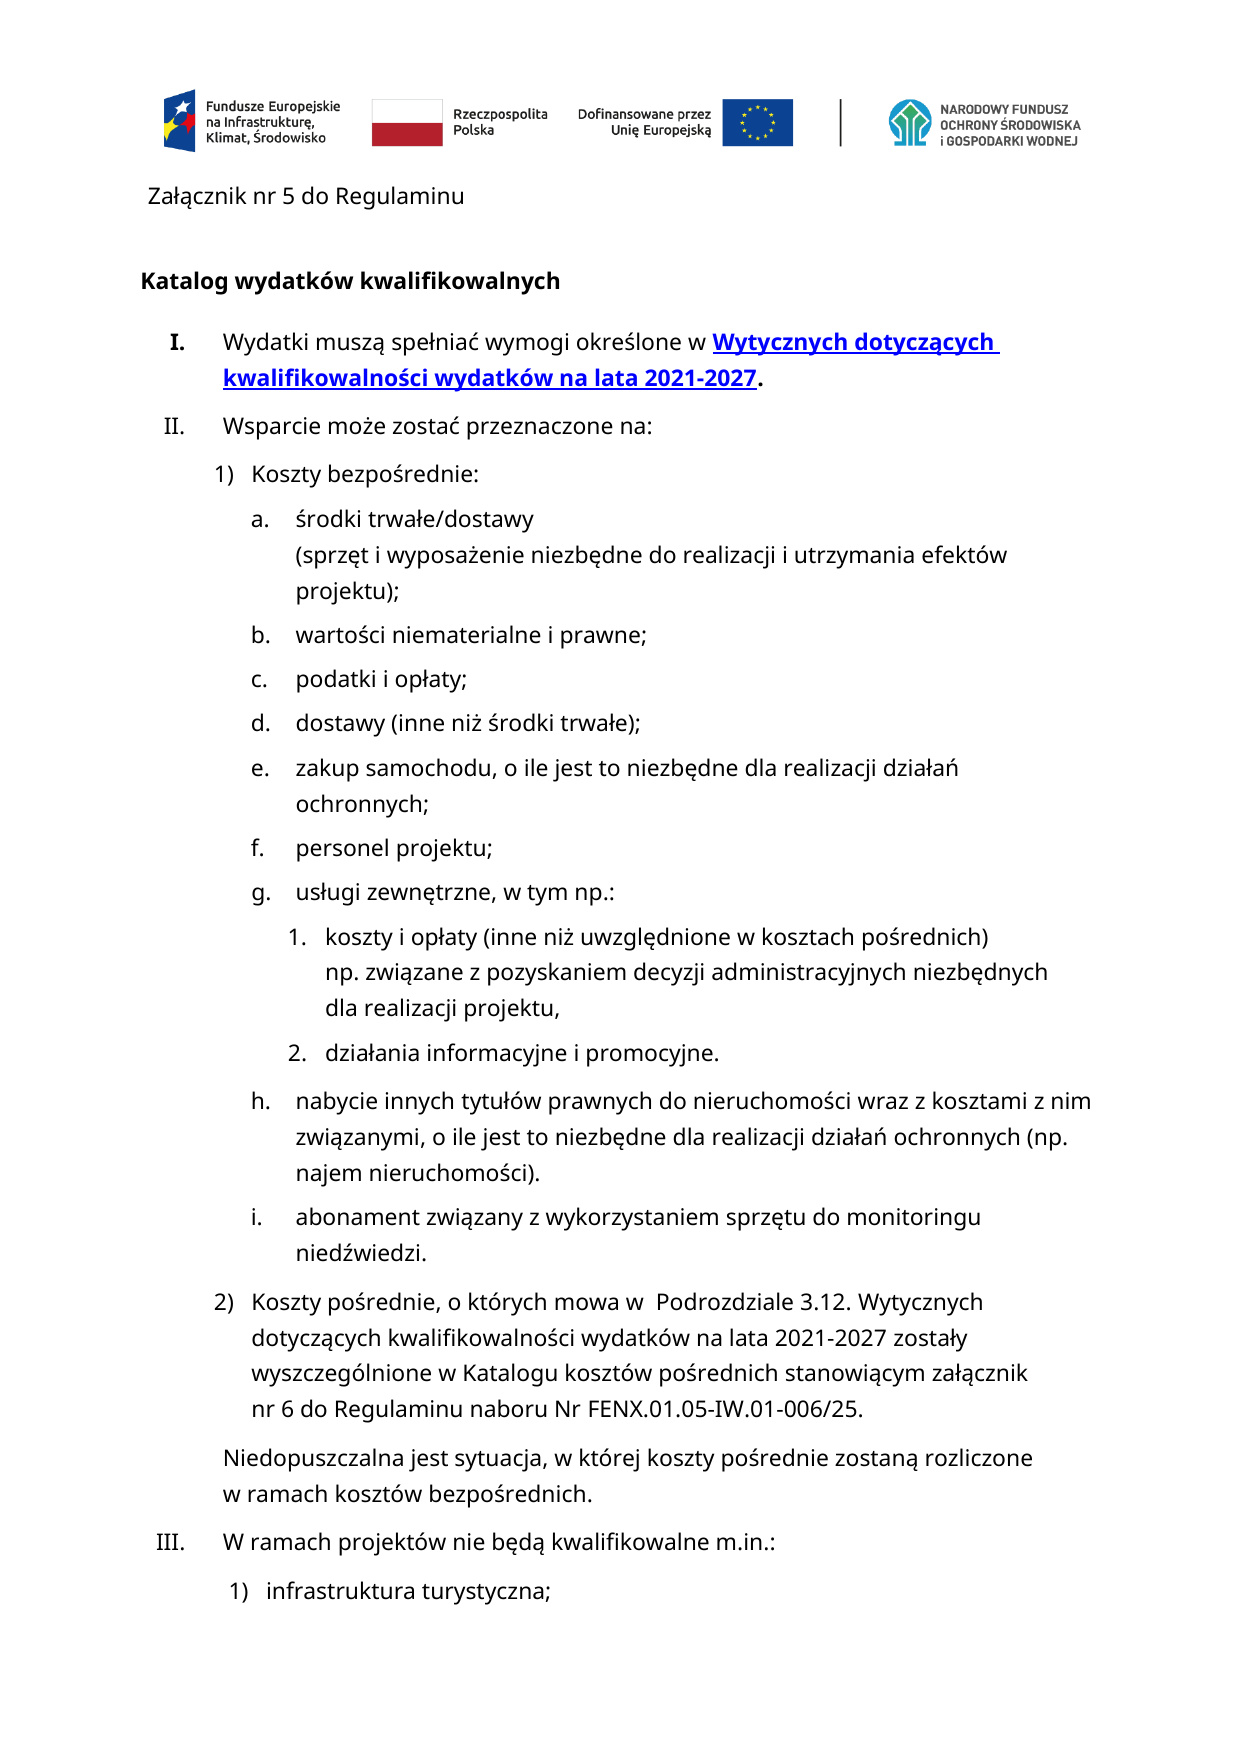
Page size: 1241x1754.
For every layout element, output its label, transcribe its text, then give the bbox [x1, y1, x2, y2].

list Wydatki muszą spełniać wymogi określone w Wytycznych dotyczących kwalifikowalności wydatków na lata 2021-2027. [185, 326, 1092, 393]
list podatki i opłaty; [251, 663, 1092, 694]
list nabycie innych tytułów prawnych do nieruchomości wraz z kosztami z nim związanymi, o ile jest to niezbędne dla realizacji działań ochronnych (np. najem nieruchomości). [251, 1085, 1092, 1188]
list dostawy (inne niż środki trwałe); [251, 707, 1092, 739]
list Niedopuszczalna jest sytuacja, w której koszty pośrednie zostaną rozliczone w ramach kosztów bezpośrednich. [223, 1442, 1092, 1509]
list abonament związany z wykorzystaniem sprzętu do monitoringu niedźwiedzi. [251, 1201, 1092, 1268]
list działania informacyjne i promocyjne. [288, 1037, 1092, 1068]
list W ramach projektów nie będą kwalifikowalne m.in.: [185, 1526, 1092, 1557]
list Wsparcie może zostać przeznaczone na: [185, 410, 1092, 441]
list infrastruktura turystyczna; [228, 1574, 1092, 1606]
list koszty i opłaty (inne niż uwzględnione w kosztach pośrednich) np. związane z pozyskaniem decyzji administracyjnych niezbędnych dla realizacji projektu, [287, 920, 1092, 1023]
list usługi zewnętrzne, w tym np.: [251, 876, 1092, 907]
list środki trwałe/dostawy (sprzęt i wyposażenie niezbędne do realizacji i utrzymania efektów projektu); [251, 503, 1092, 606]
list personel projektu; [251, 832, 1092, 863]
text Katalog wydatków kwalifikowalnych [140, 265, 1092, 296]
list zakup samochodu, o ile jest to niezbędne dla realizacji działań ochronnych; [251, 752, 1092, 819]
list Koszty pośrednie, o których mowa w Podrozdziale 3.12. Wytycznych dotyczących kwalifikowalności wydatków na lata 2021-2027 zostały wyszczególnione w Katalogu kosztów pośrednich stanowiącym załącznik nr 6 do Regulaminu naboru Nr FENX.01.05-IW.01-006/25. [214, 1286, 1092, 1424]
picture [147, 73, 1093, 168]
list Koszty bezpośrednie: [214, 458, 1092, 490]
list Załącznik nr 5 do Regulaminu [148, 180, 1092, 212]
list wartości niematerialne i prawne; [251, 619, 1092, 650]
